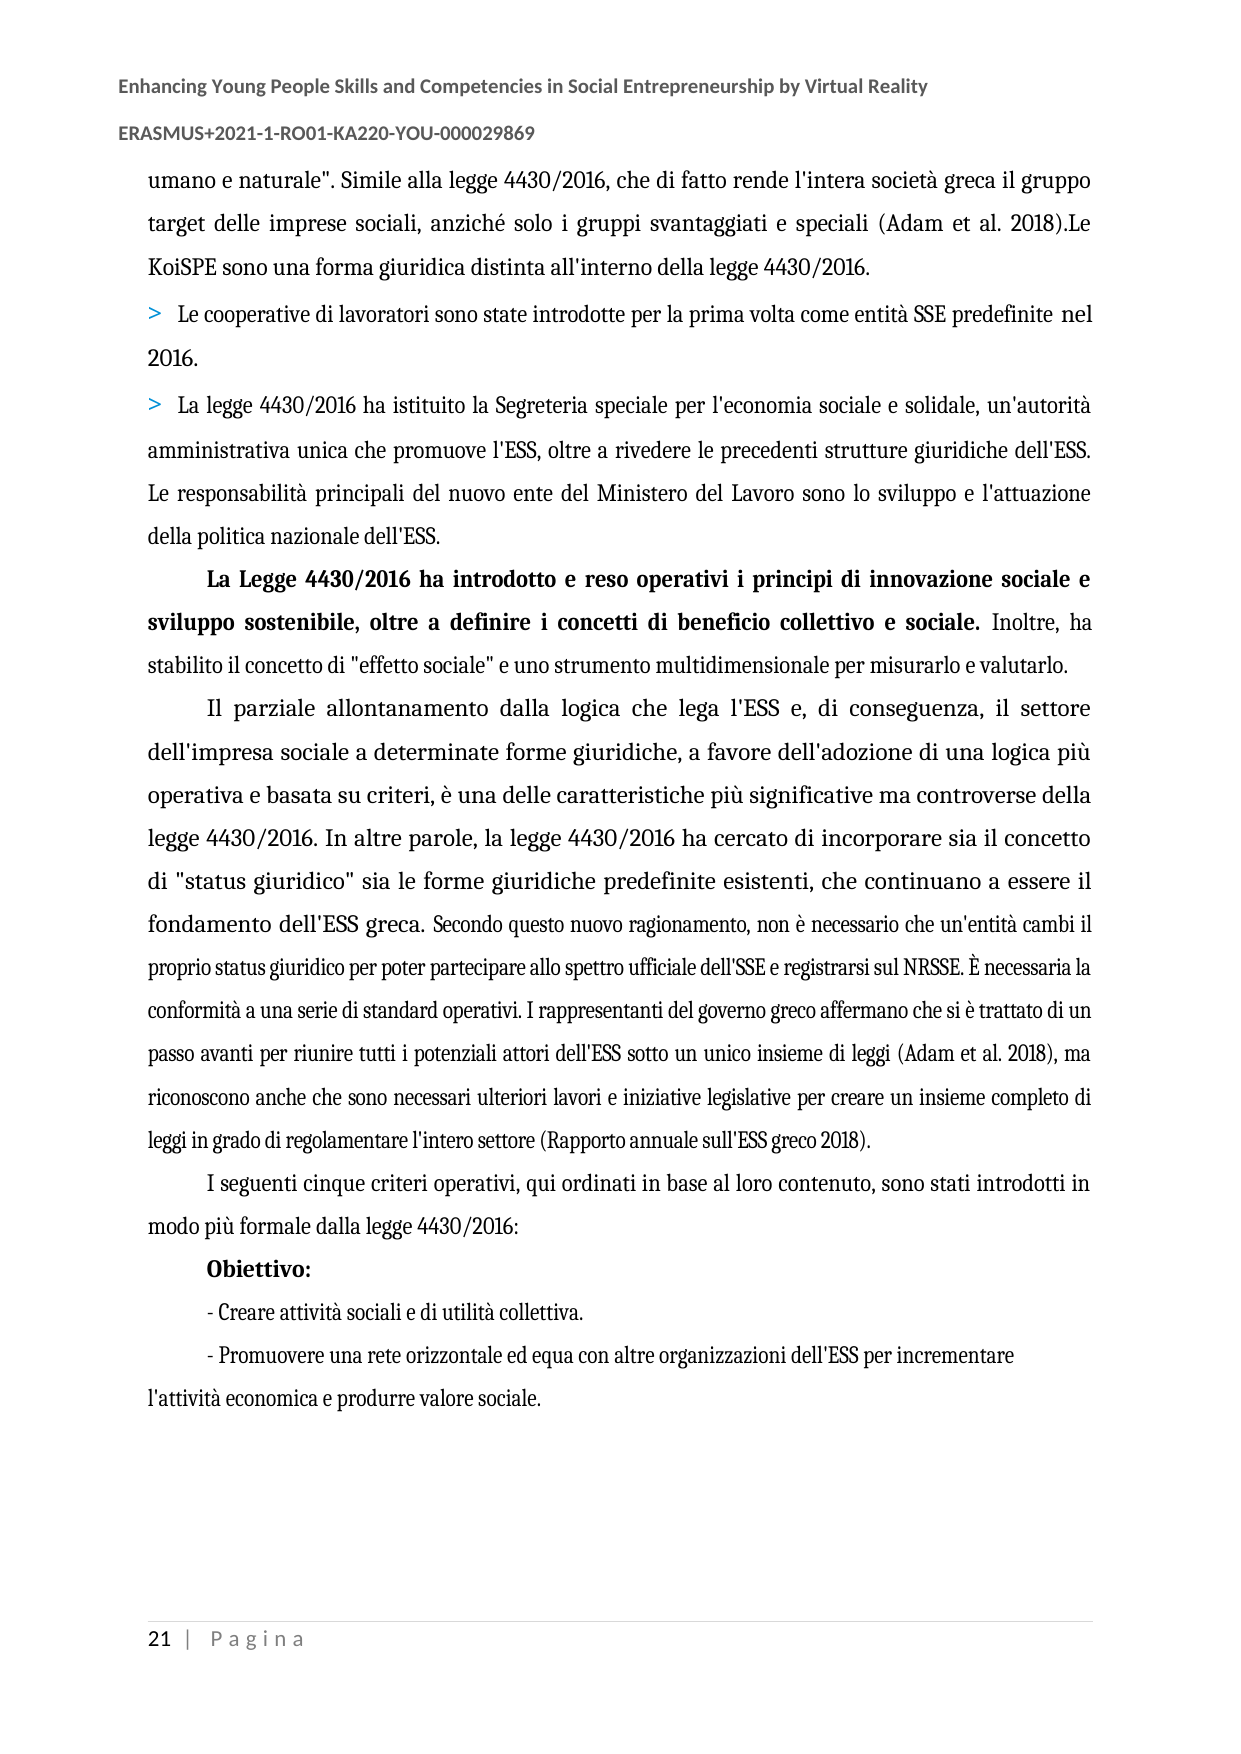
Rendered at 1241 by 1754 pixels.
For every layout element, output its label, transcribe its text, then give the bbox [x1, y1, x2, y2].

text Il parziale allontanamento dalla logica che lega l'ESS e, di conseguenza, il settore dell'impresa sociale a determinate forme giuridiche, a favore dell'adozione di una logica più operativa e basata su criteri, è una delle caratteristiche più significative ma controverse della legge 4430/2016. In altre parole, la legge 4430/2016 ha cercato di incorporare sia il concetto di "status giuridico" sia le forme giuridiche predefinite esistenti, che continuano a essere il fondamento dell'ESS greca. Secondo questo nuovo ragionamento, non è necessario che un'entità cambi il proprio status giuridico per poter partecipare allo spettro ufficiale dell'SSE e registrarsi sul NRSSE. È necessaria la conformità a una serie di standard operativi. I rappresentanti del governo greco affermano che si è trattato di un passo avanti per riunire tutti i potenziali attori dell'ESS sotto un unico insieme di leggi (Adam et al. 2018), ma riconoscono anche che sono necessari ulteriori lavori e iniziative legislative per creare un insieme completo di leggi in grado di regolamentare l'intero settore (Rapporto annuale sull'ESS greco 2018). [148, 694, 1093, 1154]
text - Creare attività sociali e di utilità collettiva. [148, 1298, 1093, 1327]
text I seguenti cinque criteri operativi, qui ordinati in base al loro contenuto, sono stati introdotti in modo più formale dalla legge 4430/2016: [148, 1169, 1093, 1241]
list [148, 166, 1093, 281]
text Obiettivo: [148, 1255, 1093, 1284]
text - Promuovere una rete orizzontale ed equa con altre organizzazioni dell'ESS per incrementare l'attività economica e produrre valore sociale. [148, 1341, 1093, 1413]
text La Legge 4430/2016 ha introdotto e reso operativi i principi di innovazione sociale e sviluppo sostenibile, oltre a definire i concetti di beneficio collettivo e sociale. Inoltre, ha stabilito il concetto di "effetto sociale" e uno strumento multidimensionale per misurarlo e valutarlo. [148, 565, 1093, 680]
list La legge 4430/2016 ha istituito la Segreteria speciale per l'economia sociale e solidale, un'autorità amministrativa unica che promuove l'ESS, oltre a rivedere le precedenti strutture giuridiche dell'ESS. Le responsabilità principali del nuovo ente del Ministero del Lavoro sono lo sviluppo e l'attuazione della politica nazionale dell'ESS. [148, 387, 1093, 551]
list Le cooperative di lavoratori sono state introdotte per la prima volta come entità SSE predefinite nel 2016. [148, 296, 1093, 373]
